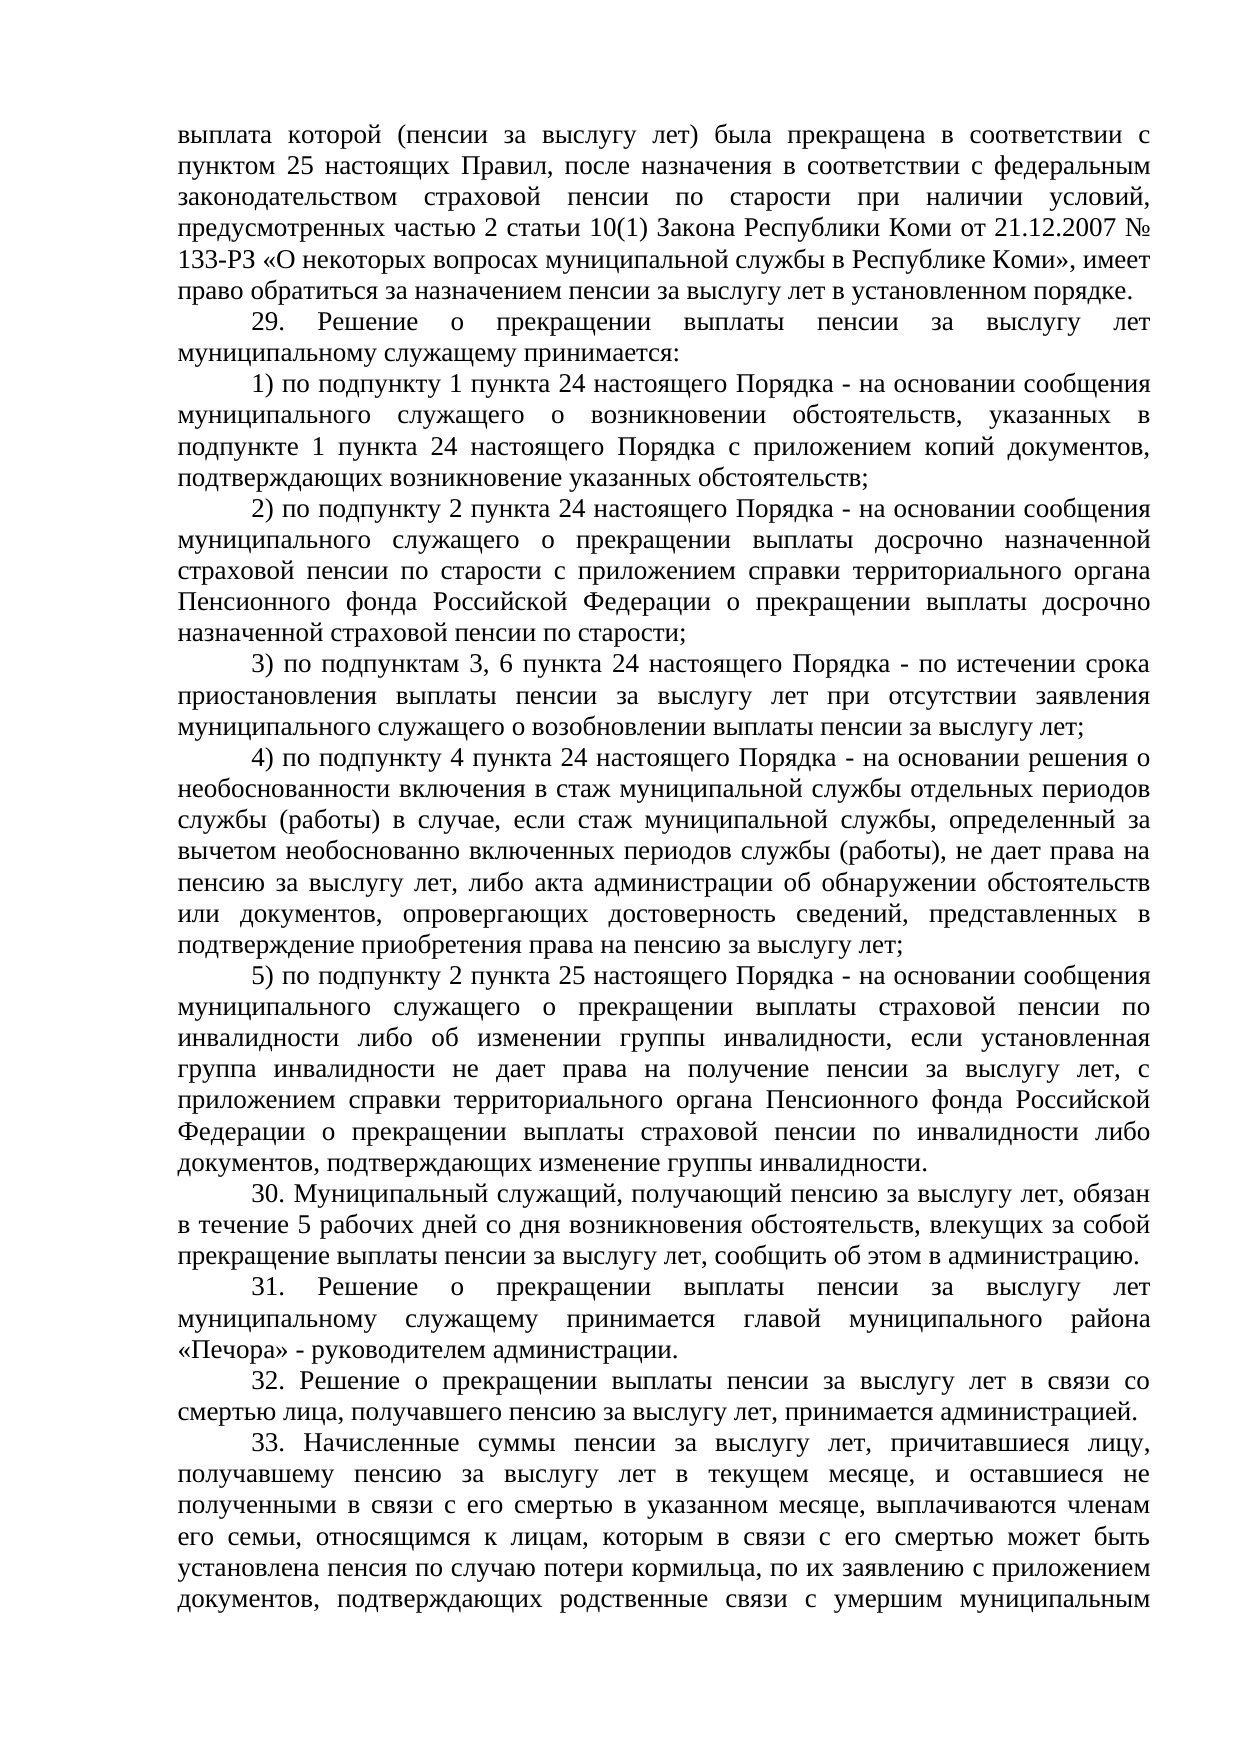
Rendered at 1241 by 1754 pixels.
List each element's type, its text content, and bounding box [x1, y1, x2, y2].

text 30. Муниципальный служащий, получающий пенсию за выслугу лет, обязан в течение 5 рабочих дней со дня возникновения обстоятельств, влекущих за собой прекращение выплаты пенсии за выслугу лет, сообщить об этом в администрацию. [177, 1177, 1152, 1271]
text 31. Решение о прекращении выплаты пенсии за выслугу лет муниципальному служащему принимается главой муниципального района «Печора» - руководителем администрации. [177, 1271, 1152, 1364]
text 29. Решение о прекращении выплаты пенсии за выслугу лет муниципальному служащему принимается: [177, 305, 1152, 367]
text 2) по подпункту 2 пункта 24 настоящего Порядка - на основании сообщения муниципального служащего о прекращении выплаты досрочно назначенной страховой пенсии по старости с приложением справки территориального органа Пенсионного фонда Российской Федерации о прекращении выплаты досрочно назначенной страховой пенсии по старости; [177, 492, 1152, 648]
text 4) по подпункту 4 пункта 24 настоящего Порядка - на основании решения о необоснованности включения в стаж муниципальной службы отдельных периодов службы (работы) в случае, если стаж муниципальной службы, определенный за вычетом необоснованно включенных периодов службы (работы), не дает права на пенсию за выслугу лет, либо акта администрации об обнаружении обстоятельств или документов, опровергающих достоверность сведений, представленных в подтверждение приобретения права на пенсию за выслугу лет; [177, 741, 1152, 959]
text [177, 1426, 1152, 1613]
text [177, 118, 1152, 305]
text 3) по подпунктам 3, 6 пункта 24 настоящего Порядка - по истечении срока приостановления выплаты пенсии за выслугу лет при отсутствии заявления муниципального служащего о возобновлении выплаты пенсии за выслугу лет; [177, 648, 1152, 741]
text 32. Решение о прекращении выплаты пенсии за выслугу лет в связи со смертью лица, получавшего пенсию за выслугу лет, принимается администрацией. [177, 1364, 1152, 1426]
text 5) по подпункту 2 пункта 25 настоящего Порядка - на основании сообщения муниципального служащего о прекращении выплаты страховой пенсии по инвалидности либо об изменении группы инвалидности, если установленная группа инвалидности не дает права на получение пенсии за выслугу лет, с приложением справки территориального органа Пенсионного фонда Российской Федерации о прекращении выплаты страховой пенсии по инвалидности либо документов, подтверждающих изменение группы инвалидности. [177, 959, 1152, 1177]
text 1) по подпункту 1 пункта 24 настоящего Порядка - на основании сообщения муниципального служащего о возникновении обстоятельств, указанных в подпункте 1 пункта 24 настоящего Порядка с приложением копий документов, подтверждающих возникновение указанных обстоятельств; [177, 367, 1152, 492]
